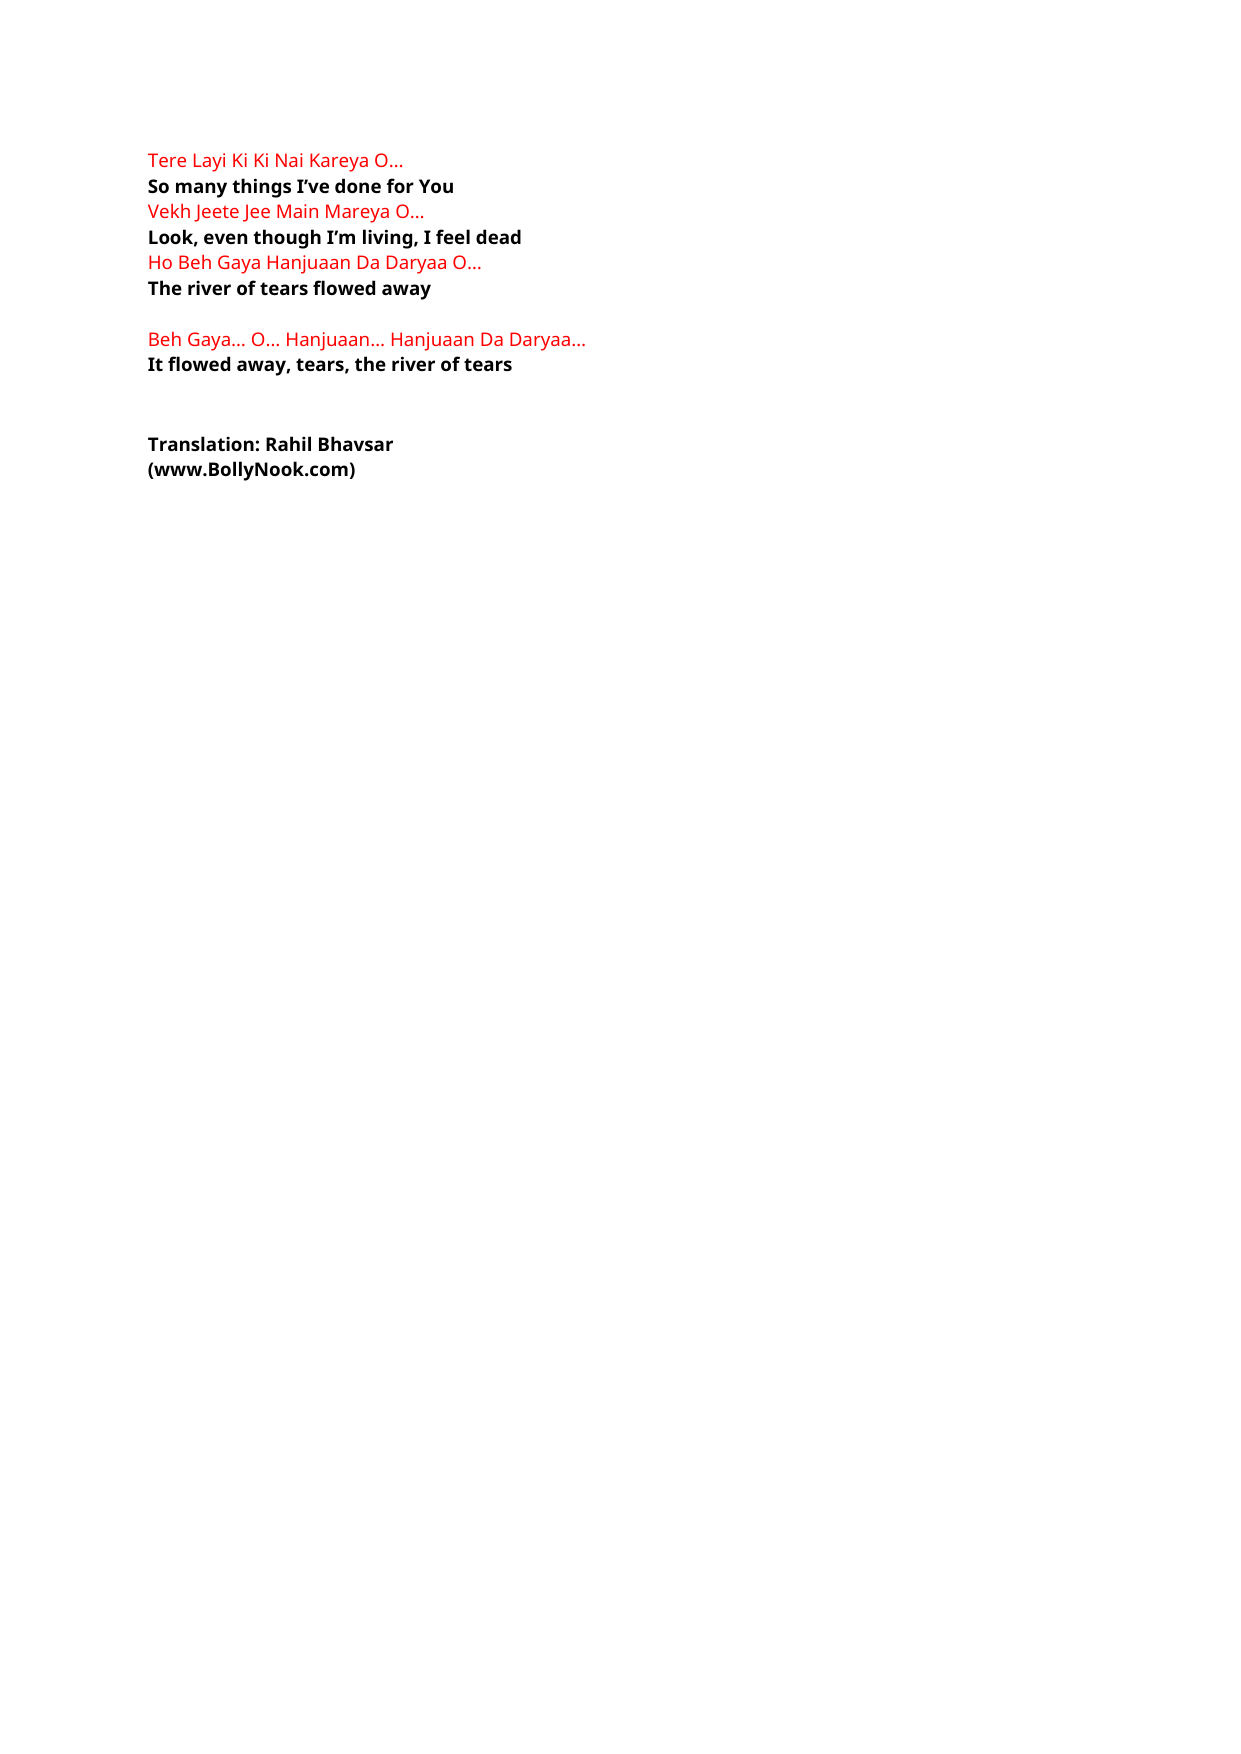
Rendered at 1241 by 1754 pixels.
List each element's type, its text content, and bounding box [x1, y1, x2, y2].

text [148, 148, 1093, 406]
text (www.BollyNook.com) [148, 457, 1093, 482]
text Translation: Rahil Bhavsar [148, 431, 1093, 457]
